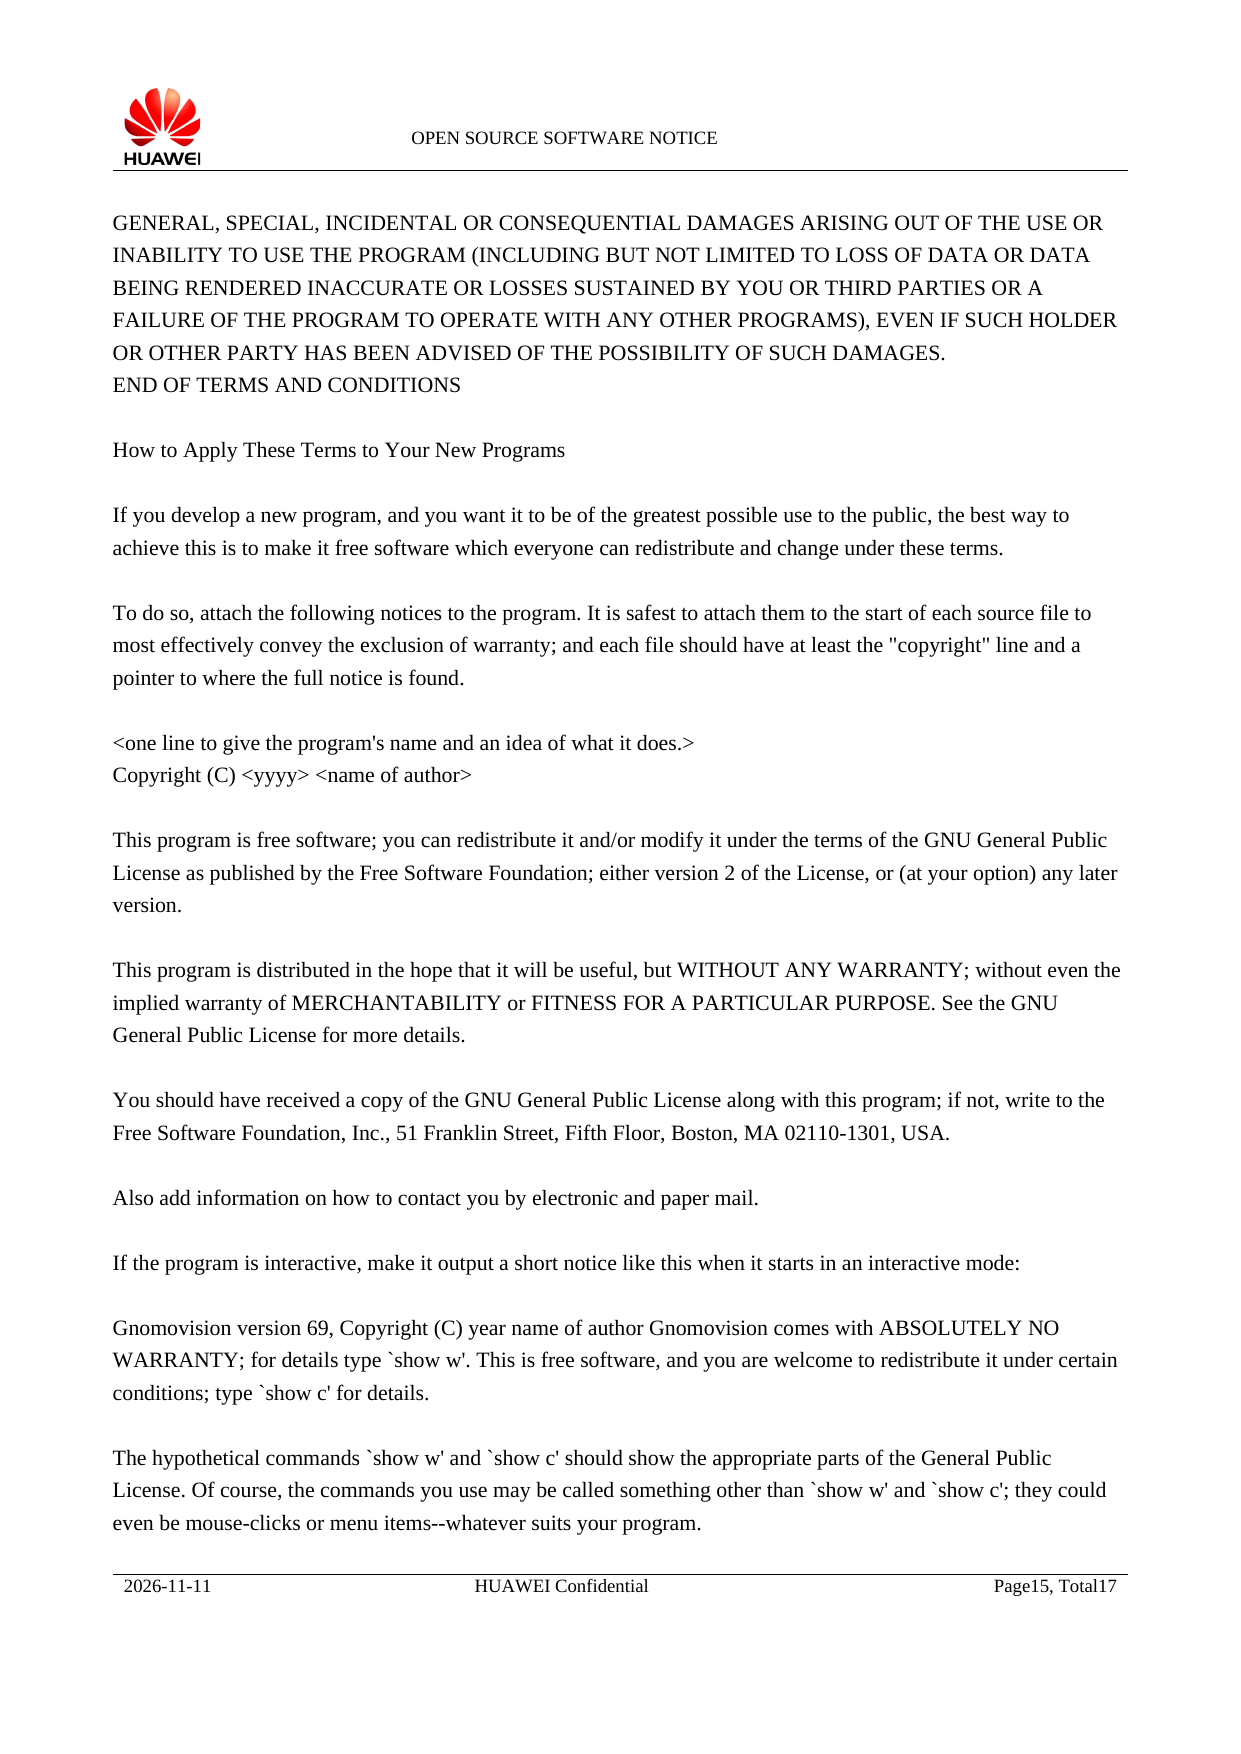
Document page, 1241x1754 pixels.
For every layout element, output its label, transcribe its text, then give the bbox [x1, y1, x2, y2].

picture [124, 88, 201, 165]
